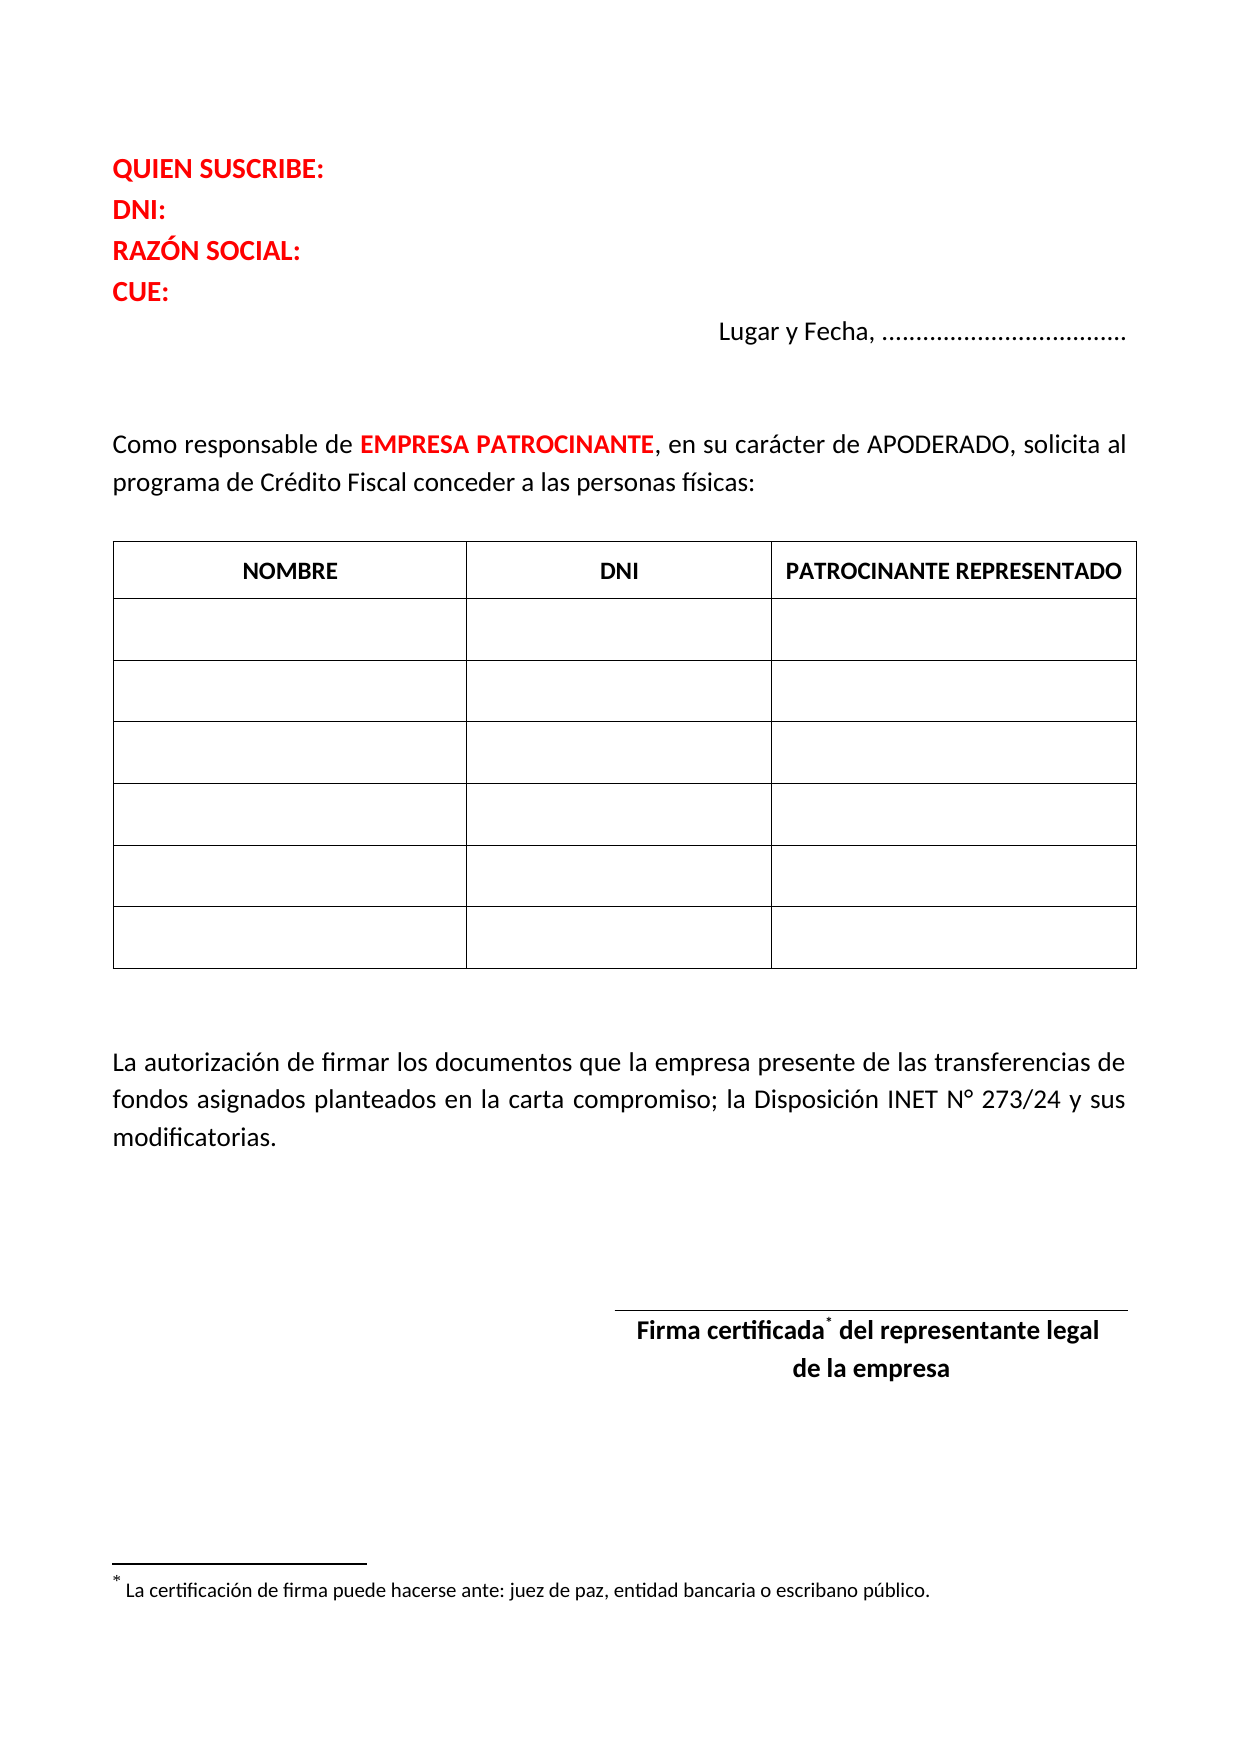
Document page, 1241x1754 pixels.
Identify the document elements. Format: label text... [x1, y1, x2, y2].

table_cell [772, 722, 1136, 783]
table_cell [467, 722, 771, 783]
table_cell [114, 722, 466, 783]
text La autorización de firmar los documentos que la empresa presente de las transferencias de fondos asignados planteados en la carta compromiso; la Disposición INET N° 273/24 y sus modificatorias. [112, 1045, 1128, 1153]
text Lugar y Fecha, .................................... [112, 314, 1128, 347]
text CUE: [112, 273, 1128, 308]
table_cell [467, 907, 771, 968]
table_cell [772, 599, 1136, 659]
table_cell [772, 907, 1136, 968]
table_cell [114, 907, 466, 968]
table_cell [772, 784, 1136, 844]
table_cell [467, 599, 771, 659]
text Como responsable de EMPRESA PATROCINANTE, en su carácter de APODERADO, solicita al programa de Crédito Fiscal conceder a las personas físicas: [112, 427, 1128, 498]
text DNI: [112, 191, 1128, 227]
table_cell [772, 661, 1136, 721]
table_cell [114, 846, 466, 906]
table_cell [772, 846, 1136, 906]
table_cell [467, 784, 771, 844]
table_cell [114, 661, 466, 721]
table_header PATROCINANTE REPRESENTADO [772, 542, 1136, 598]
text Firma certificada del representante legal de la empresa [614, 1311, 1128, 1384]
text RAZÓN SOCIAL: [112, 232, 1128, 267]
table_cell [467, 846, 771, 906]
table_cell [114, 784, 466, 844]
table_header NOMBRE [114, 542, 466, 598]
table_cell [467, 661, 771, 721]
table_cell [114, 599, 466, 659]
table_header DNI [467, 542, 771, 598]
text QUIEN SUSCRIBE: [112, 150, 1128, 186]
